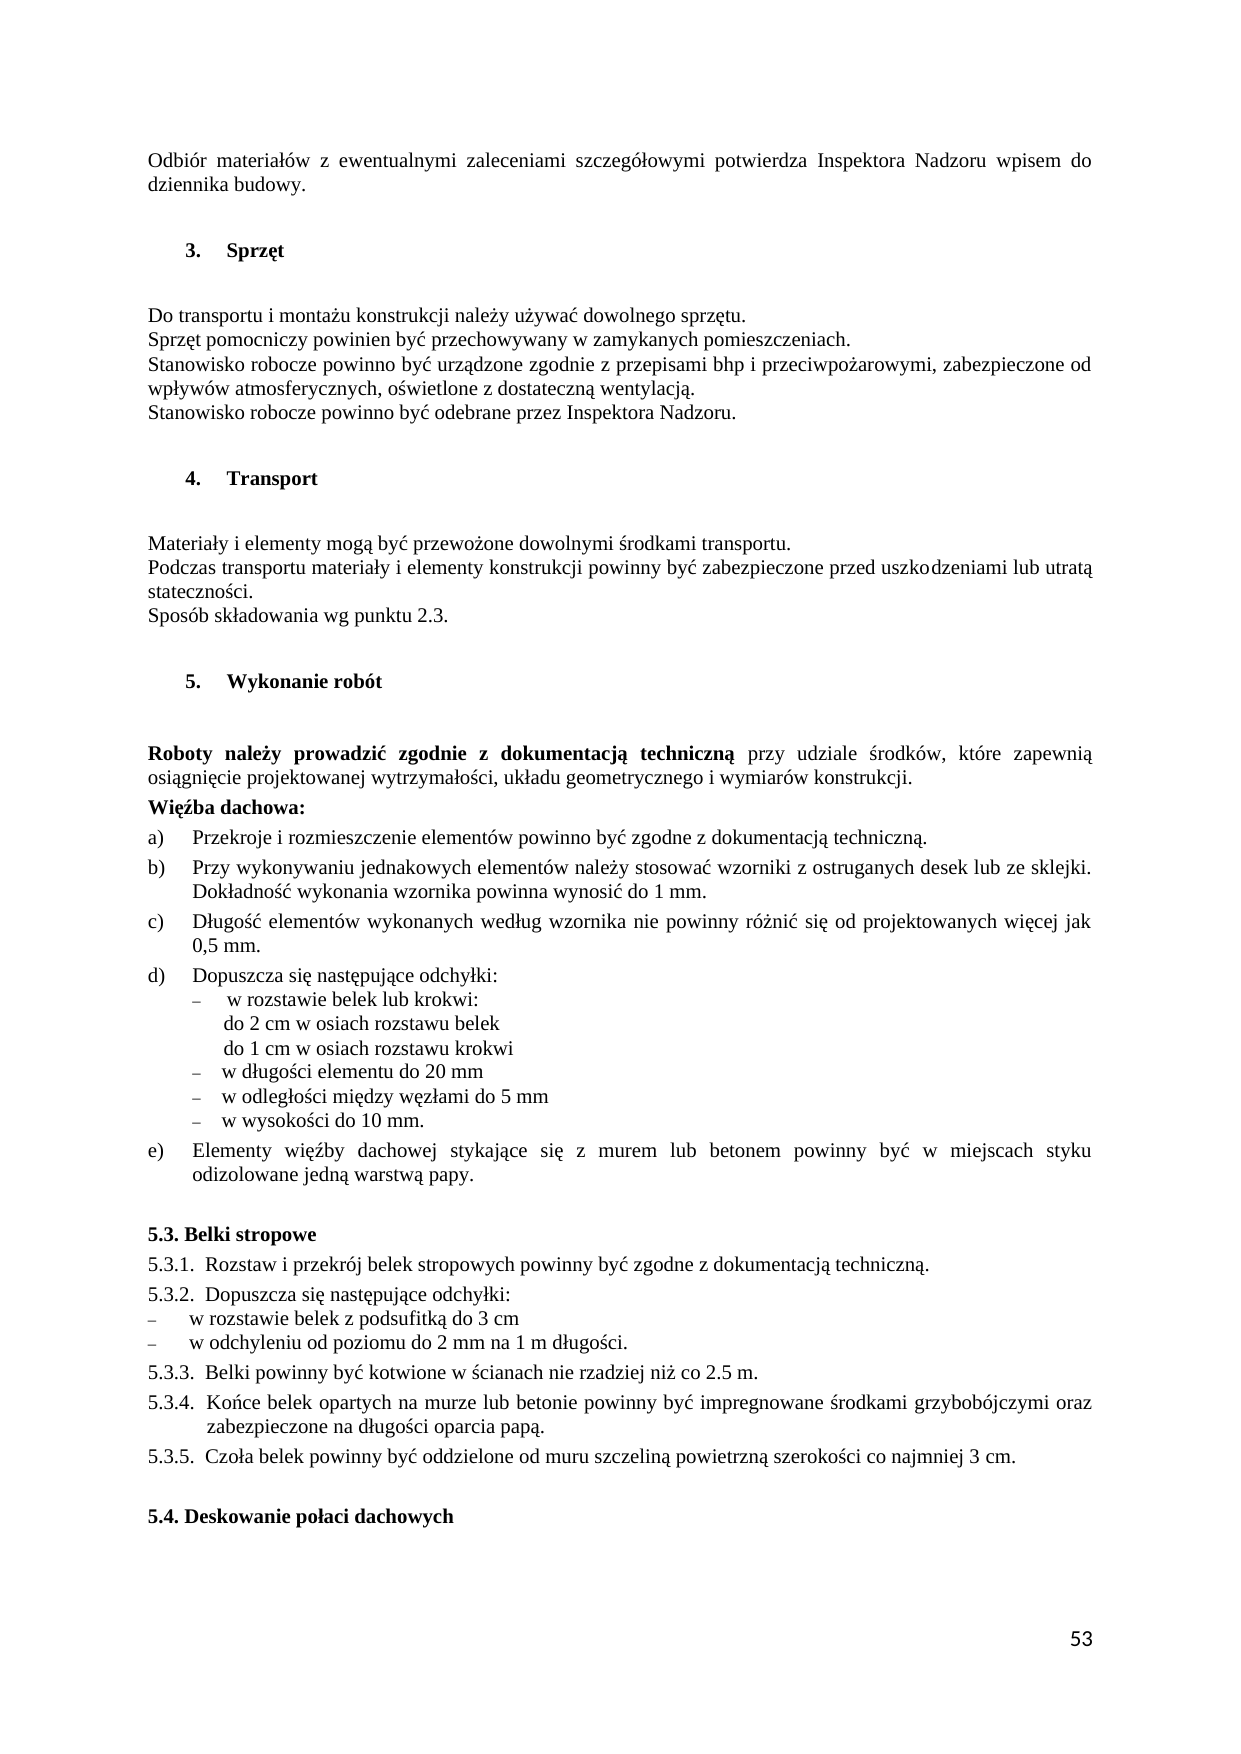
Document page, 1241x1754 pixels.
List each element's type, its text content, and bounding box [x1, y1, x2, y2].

text 5.3.5. Czoła belek powinny być oddzielone od muru szczeliną powietrzną szerokości co najmniej 3 cm. [148, 1444, 1093, 1468]
text Materiały i elementy mogą być przewożone dowolnymi środkami transportu. [148, 531, 1093, 555]
text 5.3. Belki stropowe [148, 1222, 1093, 1246]
list Przy wykonywaniu jednakowych elementów należy stosować wzorniki z ostruganych desek lub ze sklejki. Dokładność wykonania wzornika powinna wynosić do 1 mm. [148, 855, 1093, 903]
text Podczas transportu materiały i elementy konstrukcji powinny być zabezpieczone przed uszkodzeniami lub utratą stateczności. [148, 555, 1093, 603]
text w odchyleniu od poziomu do 2 mm na 1 m długości. [148, 1330, 1093, 1354]
text w odległości między węzłami do 5 mm [192, 1083, 1093, 1108]
text 5.4. Deskowanie połaci dachowych [148, 1504, 1093, 1528]
list Długość elementów wykonanych według wzornika nie powinny różnić się od projektowanych więcej jak 0,5 mm. [148, 909, 1093, 957]
text 5.3.2. Dopuszcza się następujące odchyłki: [148, 1282, 1093, 1306]
text Odbiór materiałów z ewentualnymi zaleceniami szczegółowymi potwierdza Inspektora Nadzoru wpisem do dziennika budowy. [148, 148, 1093, 196]
text w rozstawie belek z podsufitką do 3 cm [148, 1306, 1093, 1330]
list Sprzęt pomocniczy powinien być przechowywany w zamykanych pomieszczeniach. [148, 327, 1093, 351]
text Sposób składowania wg punktu 2.3. [148, 603, 1093, 627]
list Elementy więźby dachowej stykające się z murem lub betonem powinny być w miejscach styku odizolowane jedną warstwą papy. [148, 1138, 1093, 1186]
text w wysokości do 10 mm. [192, 1108, 1093, 1132]
list do 1 cm w osiach rozstawu krokwi [192, 1035, 1093, 1059]
text Roboty należy prowadzić zgodnie z dokumentacją techniczną przy udziale środków, które zapewnią osiągnięcie projektowanej wytrzymałości, układu geometrycznego i wymiarów konstrukcji. [148, 741, 1093, 789]
list Sprzęt [185, 237, 1093, 262]
text Do transportu i montażu konstrukcji należy używać dowolnego sprzętu. [148, 303, 1093, 327]
list do 2 cm w osiach rozstawu belek [192, 1011, 1093, 1035]
list Wykonanie robót [185, 669, 1093, 693]
text 5.3.4. Końce belek opartych na murze lub betonie powinny być impregnowane środkami grzybobójczymi oraz zabezpieczone na długości oparcia papą. [148, 1390, 1093, 1438]
text Stanowisko robocze powinno być odebrane przez Inspektora Nadzoru. [148, 399, 1093, 424]
list Przekroje i rozmieszczenie elementów powinno być zgodne z dokumentacją techniczną. [148, 825, 1093, 849]
list Transport [185, 465, 1093, 489]
text Więźba dachowa: [148, 795, 1093, 819]
list Dopuszcza się następujące odchyłki: [148, 963, 1093, 987]
text 5.3.3. Belki powinny być kotwione w ścianach nie rzadziej niż co 2.5 m. [148, 1360, 1093, 1384]
text 5.3.1. Rozstaw i przekrój belek stropowych powinny być zgodne z dokumentacją techniczną. [148, 1252, 1093, 1276]
text w rozstawie belek lub krokwi: [192, 987, 1093, 1011]
list Stanowisko robocze powinno być urządzone zgodnie z przepisami bhp i przeciwpożarowymi, zabezpieczone od wpływów atmosferycznych, oświetlone z dostateczną wentylacją. [148, 351, 1093, 399]
text w długości elementu do 20 mm [192, 1059, 1093, 1083]
